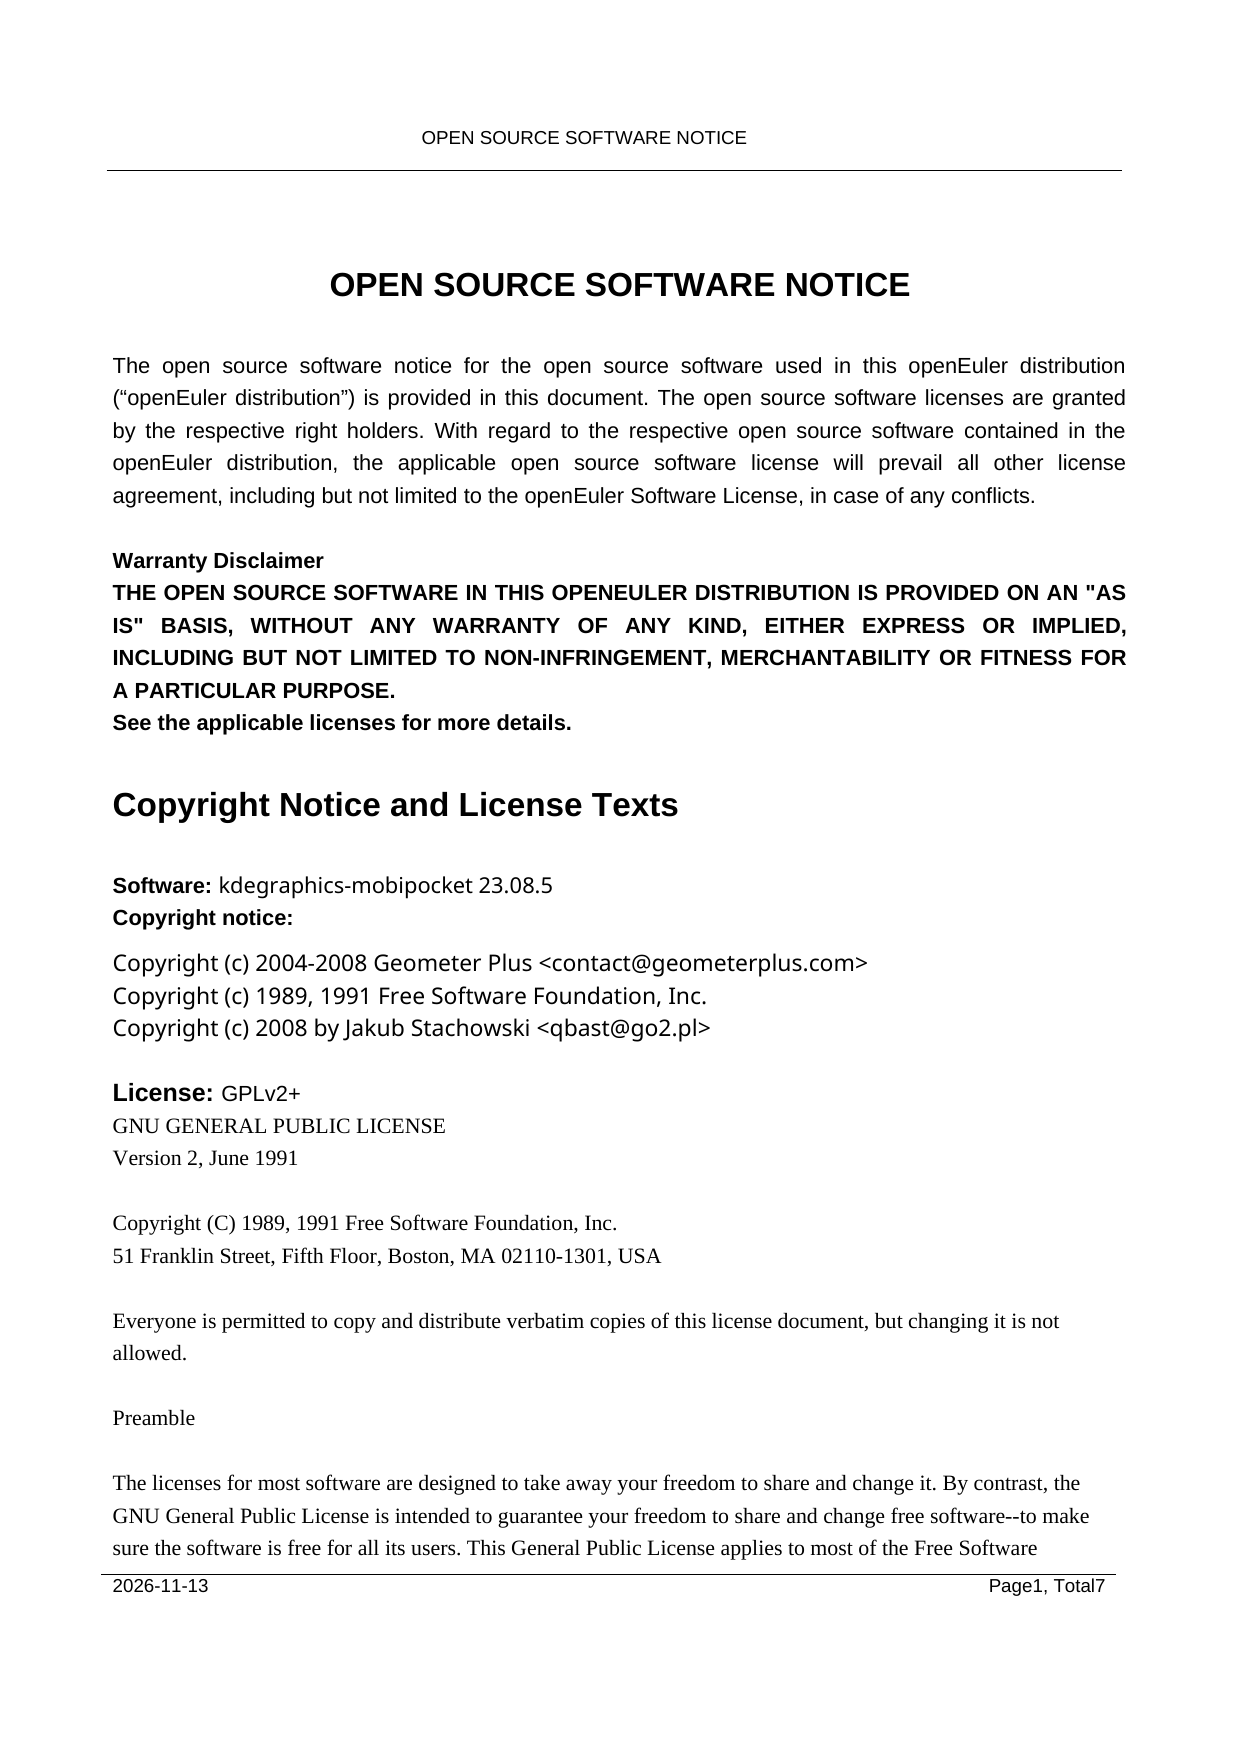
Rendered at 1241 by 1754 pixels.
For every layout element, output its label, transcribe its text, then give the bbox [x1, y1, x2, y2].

text License: GPLv2+ [112, 1077, 1128, 1109]
text Copyright (c) 2004-2008 Geometer Plus <contact@geometerplus.com> Copyright (c) 1989, 1991 Free Software Foundation, Inc. Copyright (c) 2008 by Jakub Stachowski <qbast@go2.pl> [112, 947, 1128, 1077]
text The open source software notice for the open source software used in this openEuler distribution (“openEuler distribution”) is provided in this document. The open source software licenses are granted by the respective right holders. With regard to the respective open source software contained in the openEuler distribution, the applicable open source software license will prevail all other license agreement, including but not limited to the openEuler Software License, in case of any conflicts. [112, 349, 1128, 511]
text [112, 1109, 1128, 1564]
text Copyright notice: [112, 901, 1128, 934]
text Copyright Notice and License Texts [112, 771, 1128, 836]
title Software: kdegraphics-mobipocket 23.08.5 [112, 869, 1128, 901]
text THE OPEN SOURCE SOFTWARE IN THIS OPENEULER DISTRIBUTION IS PROVIDED ON AN "AS IS" BASIS, WITHOUT ANY WARRANTY OF ANY KIND, EITHER EXPRESS OR IMPLIED, INCLUDING BUT NOT LIMITED TO NON-INFRINGEMENT, MERCHANTABILITY OR FITNESS FOR A PARTICULAR PURPOSE. See the applicable licenses for more details. [112, 576, 1128, 739]
text OPEN SOURCE SOFTWARE NOTICE [112, 251, 1128, 316]
text Warranty Disclaimer [112, 544, 1128, 576]
